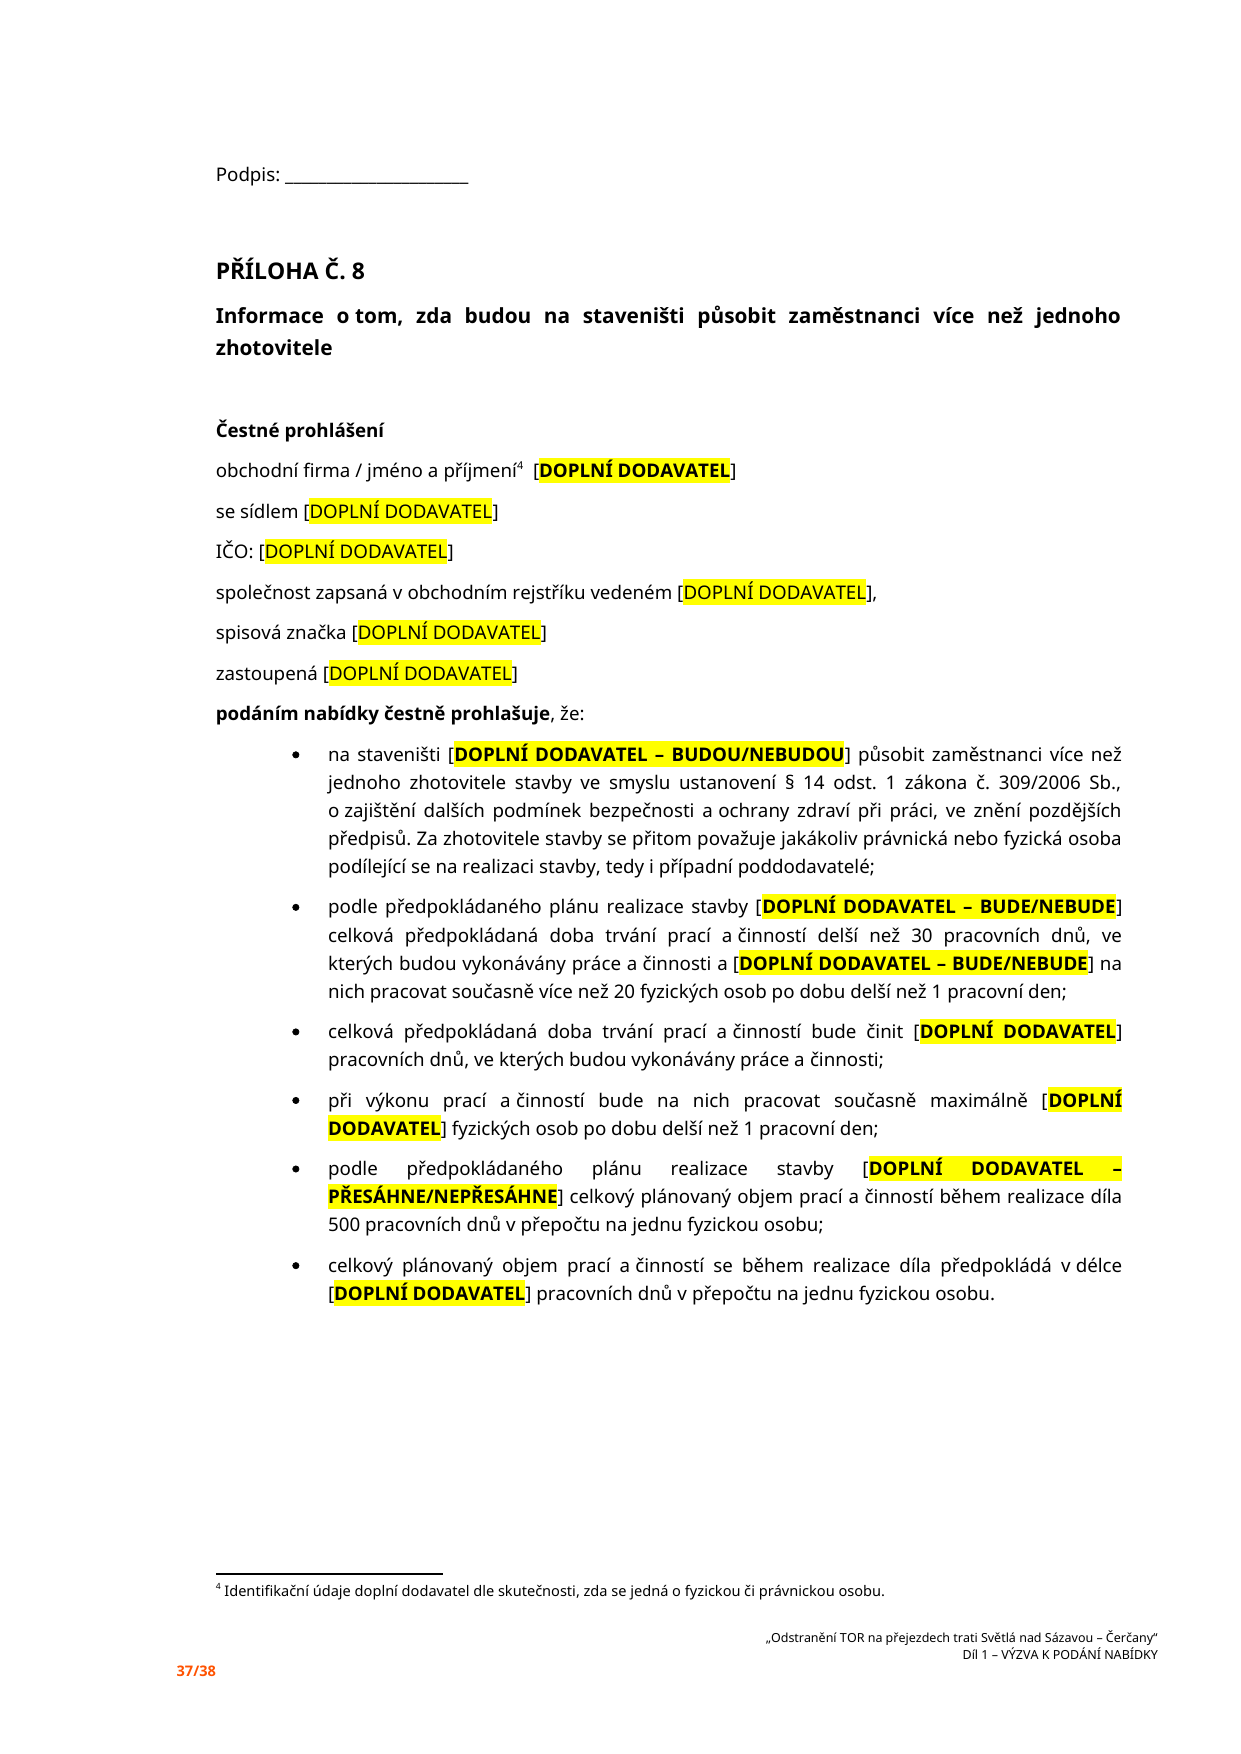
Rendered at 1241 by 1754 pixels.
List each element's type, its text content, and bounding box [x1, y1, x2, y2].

text při výkonu prací a činností bude na nich pracovat současně maximálně [DOPLNÍ DODAVATEL] fyzických osob po dobu delší než 1 pracovní den; [292, 1087, 1122, 1141]
text podáním nabídky čestně prohlašuje, že: [216, 701, 1122, 726]
text společnost zapsaná v obchodním rejstříku vedeném [DOPLNÍ DODAVATEL], [216, 579, 683, 605]
text spisová značka [DOPLNÍ DODAVATEL] [216, 620, 358, 645]
text společnost zapsaná v obchodním rejstříku vedeném [DOPLNÍ DODAVATEL], [866, 579, 1122, 605]
text se sídlem [DOPLNÍ DODAVATEL] [216, 498, 309, 524]
text IČO: [DOPLNÍ DODAVATEL] [447, 539, 1122, 564]
text podle předpokládaného plánu realizace stavby [DOPLNÍ DODAVATEL – BUDE/NEBUDE] celková předpokládaná doba trvání prací a činností delší než 30 pracovních dnů, ve kterých budou vykonávány práce a činnosti a [DOPLNÍ DODAVATEL – BUDE/NEBUDE] na nich pracovat současně více než 20 fyzických osob po dobu delší než 1 pracovní den; [292, 894, 1122, 1003]
text spisová značka [DOPLNÍ DODAVATEL] [541, 620, 1122, 645]
text Příloha č. 8 [216, 255, 1122, 286]
text podle předpokládaného plánu realizace stavby [DOPLNÍ DODAVATEL – PŘESÁHNE/NEPŘESÁHNE] celkový plánovaný objem prací a činností během realizace díla 500 pracovních dnů v přepočtu na jednu fyzickou osobu; [292, 1156, 1122, 1237]
text zastoupená [DOPLNÍ DODAVATEL] [512, 660, 1122, 686]
text obchodní firma / jméno a příjmení [DOPLNÍ DODAVATEL] [730, 458, 1122, 483]
text celková předpokládaná doba trvání prací a činností bude činit [DOPLNÍ DODAVATEL] pracovních dnů, ve kterých budou vykonávány práce a činnosti; [292, 1018, 1122, 1072]
text na staveništi [DOPLNÍ DODAVATEL – BUDOU/NEBUDOU] působit zaměstnanci více než jednoho zhotovitele stavby ve smyslu ustanovení § 14 odst. 1 zákona č. 309/2006 Sb., o zajištění dalších podmínek bezpečnosti a ochrany zdraví při práci, ve znění pozdějších předpisů. Za zhotovitele stavby se přitom považuje jakákoliv právnická nebo fyzická osoba podílející se na realizaci stavby, tedy i případní poddodavatelé; [292, 741, 1122, 879]
text zastoupená [DOPLNÍ DODAVATEL] [216, 660, 329, 686]
text Podpis: ______________________ [216, 161, 1122, 187]
text obchodní firma / jméno a příjmení [DOPLNÍ DODAVATEL] [216, 458, 539, 483]
text Čestné prohlášení [216, 417, 1122, 443]
text Informace o tom, zda budou na staveništi působit zaměstnanci více než jednoho zhotovitele [216, 302, 1122, 361]
text celkový plánovaný objem prací a činností se během realizace díla předpokládá v délce [DOPLNÍ DODAVATEL] pracovních dnů v přepočtu na jednu fyzickou osobu. [292, 1252, 1122, 1306]
text se sídlem [DOPLNÍ DODAVATEL] [492, 498, 1122, 524]
